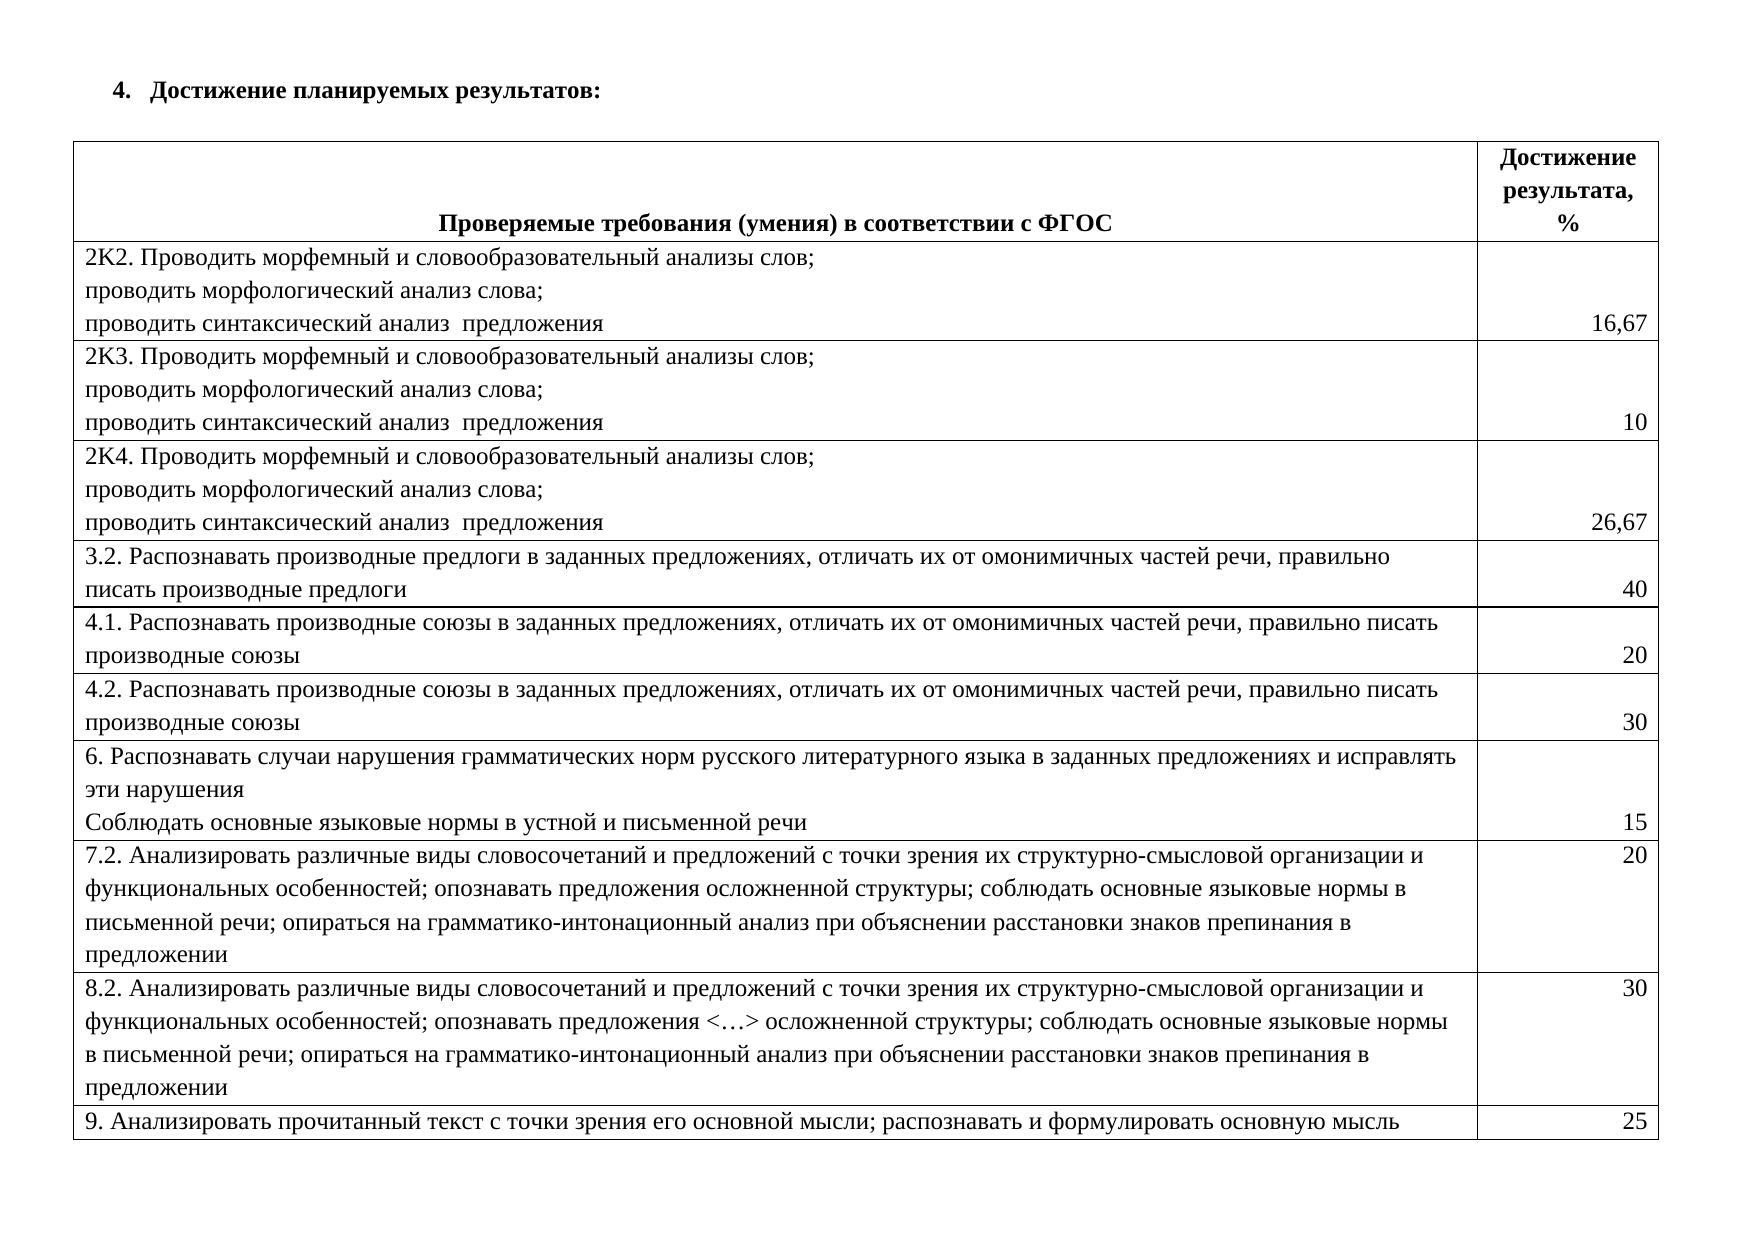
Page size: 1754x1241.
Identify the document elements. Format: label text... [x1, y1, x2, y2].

table_cell 2K4. Проводить морфемный и словообразовательный анализы слов; проводить морфологический анализ слова; проводить синтаксический анализ предложения [74, 441, 1477, 540]
table_cell 16,67 [1478, 242, 1658, 340]
table_header Проверяемые требования (умения) в соответствии с ФГОС [74, 142, 1477, 241]
table_cell 20 [1478, 608, 1658, 673]
table_cell 40 [1478, 541, 1658, 606]
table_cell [74, 1106, 1477, 1138]
table_cell 30 [1478, 973, 1658, 1105]
table_cell 26,67 [1478, 441, 1658, 540]
table_header Достижение результата, % [1478, 142, 1658, 241]
table_cell 3.2. Распознавать производные предлоги в заданных предложениях, отличать их от омонимичных частей речи, правильно писать производные предлоги [74, 541, 1477, 606]
table_cell 2K3. Проводить морфемный и словообразовательный анализы слов; проводить морфологический анализ слова; проводить синтаксический анализ предложения [74, 341, 1477, 440]
list Достижение планируемых результатов: [112, 75, 1679, 104]
table_cell 15 [1478, 741, 1658, 839]
table_cell 4.2. Распознавать производные союзы в заданных предложениях, отличать их от омонимичных частей речи, правильно писать производные союзы [74, 674, 1477, 740]
table_cell 25 [1478, 1106, 1658, 1138]
table_cell 7.2. Анализировать различные виды словосочетаний и предложений с точки зрения их структурно-смысловой организации и функциональных особенностей; опознавать предложения осложненной структуры; соблюдать основные языковые нормы в письменной речи; опираться на грамматико-интонационный анализ при объяснении расстановки знаков препинания в предложении [74, 841, 1477, 972]
table_cell 4.1. Распознавать производные союзы в заданных предложениях, отличать их от омонимичных частей речи, правильно писать производные союзы [74, 608, 1477, 673]
table_cell 10 [1478, 341, 1658, 440]
table_cell 30 [1478, 674, 1658, 740]
table_cell 8.2. Анализировать различные виды словосочетаний и предложений с точки зрения их структурно-смысловой организации и функциональных особенностей; опознавать предложения <…> осложненной структуры; соблюдать основные языковые нормы в письменной речи; опираться на грамматико-интонационный анализ при объяснении расстановки знаков препинания в предложении [74, 973, 1477, 1105]
table_cell 6. Распознавать случаи нарушения грамматических норм русского литературного языка в заданных предложениях и исправлять эти нарушения Соблюдать основные языковые нормы в устной и письменной речи [74, 741, 1477, 839]
table_cell 2K2. Проводить морфемный и словообразовательный анализы слов; проводить морфологический анализ слова; проводить синтаксический анализ предложения [74, 242, 1477, 340]
table_cell 20 [1478, 841, 1658, 972]
